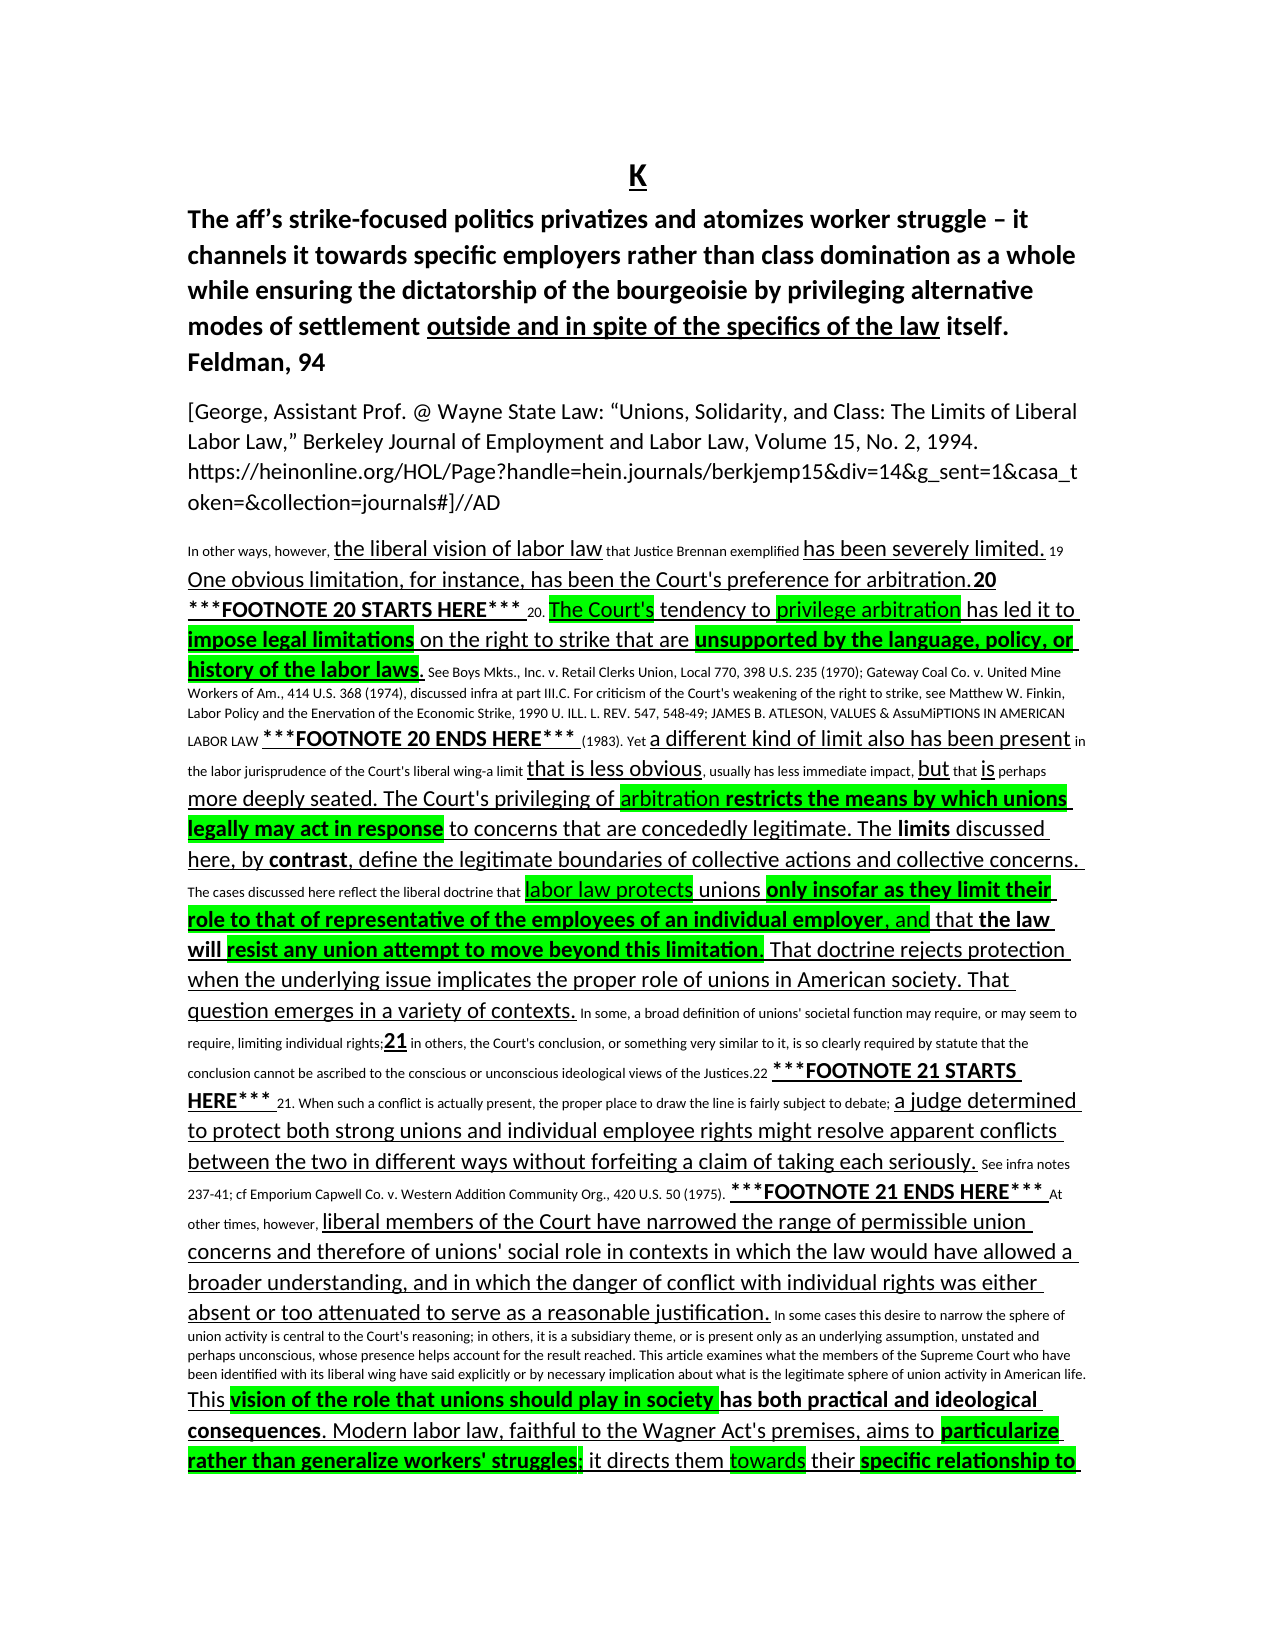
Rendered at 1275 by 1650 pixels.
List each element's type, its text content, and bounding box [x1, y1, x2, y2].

subtitle K [187, 154, 1087, 195]
subtitle The aff’s strike-focused politics privatizes and atomizes worker struggle – it channels it towards specific employers rather than class domination as a whole while ensuring the dictatorship of the bourgeoisie by privileging alternative modes of settlement outside and in spite of the specifics of the law itself. [187, 202, 1087, 342]
text [George, Assistant Prof. @ Wayne State Law: “Unions, Solidarity, and Class: The Limits of Liberal Labor Law,” Berkeley Journal of Employment and Labor Law, Volume 15, No. 2, 1994. https://heinonline.org/HOL/Page?handle=hein.journals/berkjemp15&div=14&g_sent=1&casa_token=&collection=journals#]//AD [187, 397, 1087, 516]
text Feldman, 94 [187, 345, 1087, 378]
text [187, 534, 1087, 1474]
